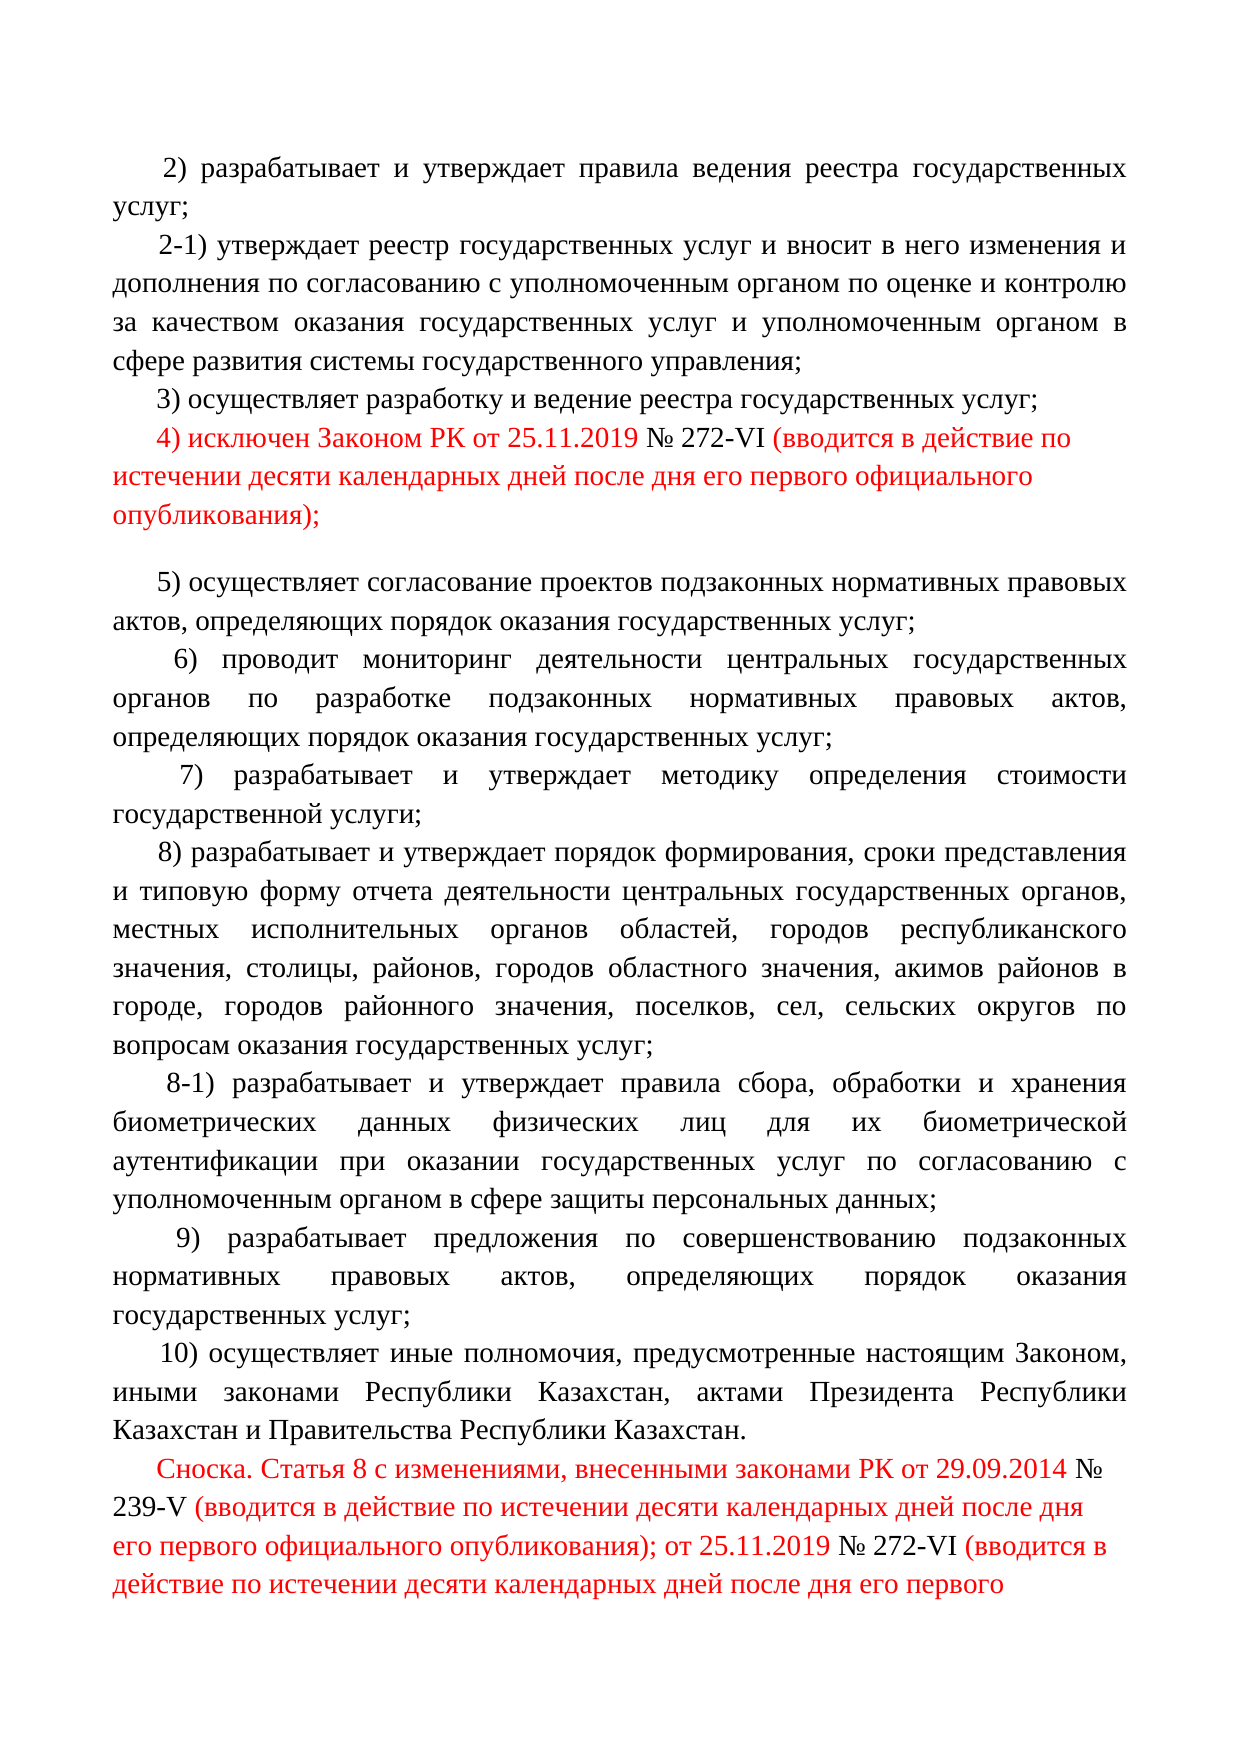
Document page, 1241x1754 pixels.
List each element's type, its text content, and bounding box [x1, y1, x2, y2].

text 2-1) утверждает реестр государственных услуг и вносит в него изменения и дополнения по согласованию с уполномоченным органом по оценке и контролю за качеством оказания государственных услуг и уполномоченным органом в сфере развития системы государственного управления; [112, 227, 1128, 376]
text 5) осуществляет согласование проектов подзаконных нормативных правовых актов, определяющих порядок оказания государственных услуг; [112, 564, 1128, 637]
text 8) разрабатывает и утверждает порядок формирования, сроки представления и типовую форму отчета деятельности центральных государственных органов, местных исполнительных органов областей, городов республиканского значения, столицы, районов, городов областного значения, акимов районов в городе, городов районного значения, поселков, сел, сельских округов по вопросам оказания государственных услуг; [112, 834, 1128, 1061]
text 2) разрабатывает и утверждает правила ведения реестра государственных услуг; [112, 150, 1128, 222]
text 8-1) разрабатывает и утверждает правила сбора, обработки и хранения биометрических данных физических лиц для их биометрической аутентификации при оказании государственных услуг по согласованию с уполномоченным органом в сфере защиты персональных данных; [112, 1066, 1128, 1215]
text 6) проводит мониторинг деятельности центральных государственных органов по разработке подзаконных нормативных правовых актов, определяющих порядок оказания государственных услуг; [112, 642, 1128, 752]
text 9) разрабатывает предложения по совершенствованию подзаконных нормативных правовых актов, определяющих порядок оказания государственных услуг; [112, 1220, 1128, 1330]
text 3) осуществляет разработку и ведение реестра государственных услуг; [112, 381, 1128, 415]
text 4) исключен Законом РК от 25.11.2019 № 272-VI (вводится в действие по истечении десяти календарных дней после дня его первого официального опубликования); [112, 420, 1128, 561]
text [112, 1451, 1128, 1600]
text 7) разрабатывает и утверждает методику определения стоимости государственной услуги; [112, 757, 1128, 829]
text 10) осуществляет иные полномочия, предусмотренные настоящим Законом, иными законами Республики Казахстан, актами Президента Республики Казахстан и Правительства Республики Казахстан. [112, 1335, 1128, 1446]
